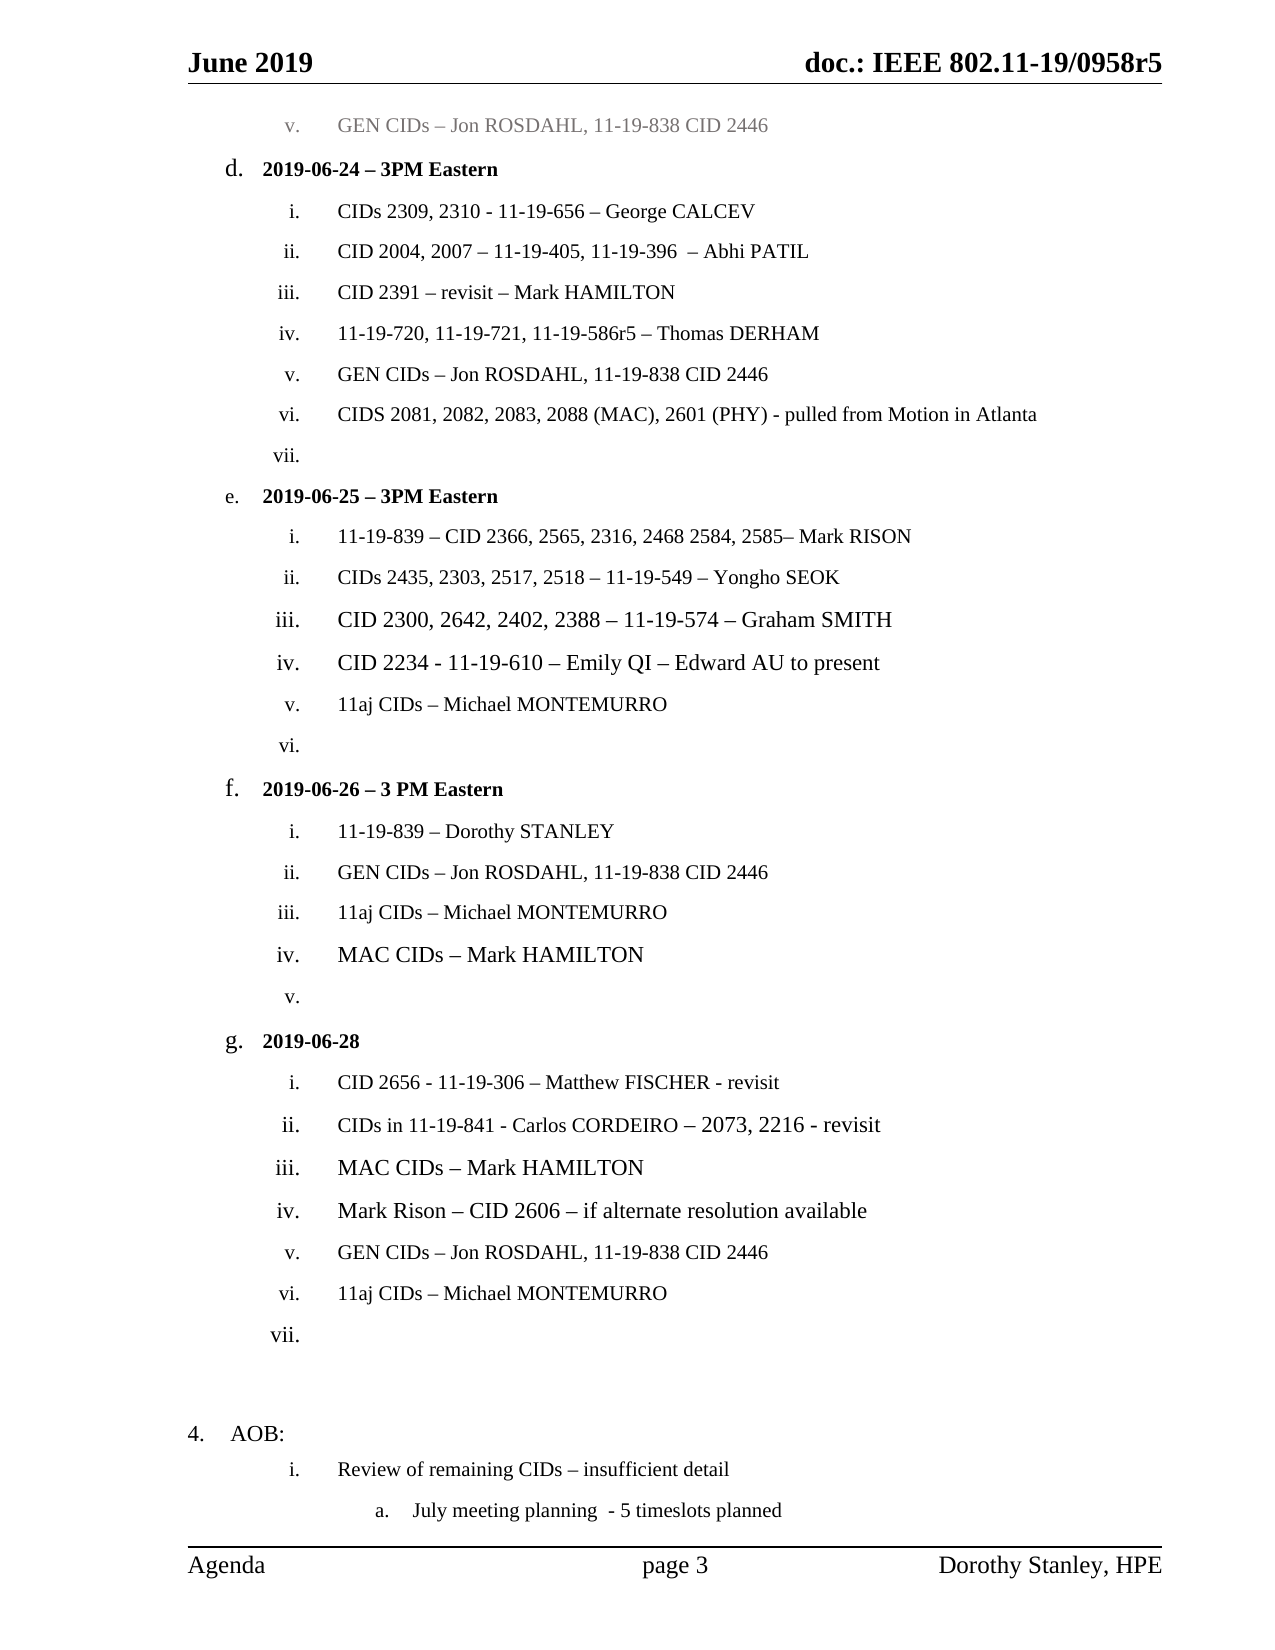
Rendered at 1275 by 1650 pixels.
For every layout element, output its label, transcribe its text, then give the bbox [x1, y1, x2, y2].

list GEN CIDs – Jon ROSDAHL, 11-19-838 CID 2446 [300, 859, 1162, 884]
list 11-19-839 – CID 2366, 2565, 2316, 2468 2584, 2585– Mark RISON [300, 524, 1162, 548]
list 11-19-720, 11-19-721, 11-19-586r5 – Thomas DERHAM [300, 321, 1162, 345]
list CID 2234 - 11-19-610 – Emily QI – Edward AU to present [300, 649, 1162, 675]
list CIDs 2309, 2310 - 11-19-656 – George CALCEV [300, 199, 1162, 223]
list CIDs in 11-19-841 - Carlos CORDEIRO – 2073, 2216 - revisit [300, 1111, 1162, 1137]
list GEN CIDs – Jon ROSDAHL, 11-19-838 CID 2446 [300, 1240, 1162, 1264]
list CIDS 2081, 2082, 2083, 2088 (MAC), 2601 (PHY) - pulled from Motion in Atlanta [300, 402, 1162, 426]
list 2019-06-24 – 3PM Eastern [225, 153, 1162, 182]
list 4. AOB: [187, 1420, 1162, 1447]
list CID 2300, 2642, 2402, 2388 – 11-19-574 – Graham SMITH [300, 606, 1162, 632]
list 2019-06-26 – 3 PM Eastern [225, 773, 1162, 802]
list CID 2004, 2007 – 11-19-405, 11-19-396 – Abhi PATIL [300, 239, 1162, 263]
list CIDs 2435, 2303, 2517, 2518 – 11-19-549 – Yongho SEOK [300, 565, 1162, 589]
list 11aj CIDs – Michael MONTEMURRO [300, 900, 1162, 924]
list 11aj CIDs – Michael MONTEMURRO [300, 692, 1162, 716]
list MAC CIDs – Mark HAMILTON [300, 941, 1162, 967]
list GEN CIDs – Jon ROSDAHL, 11-19-838 CID 2446 [300, 112, 1162, 137]
list 2019-06-28 [225, 1025, 1162, 1053]
list 11-19-839 – Dorothy STANLEY [300, 819, 1162, 843]
list GEN CIDs – Jon ROSDAHL, 11-19-838 CID 2446 [300, 362, 1162, 386]
list 2019-06-25 – 3PM Eastern [225, 484, 1162, 508]
list Mark Rison – CID 2606 – if alternate resolution available [300, 1197, 1162, 1223]
list 11aj CIDs – Michael MONTEMURRO [300, 1281, 1162, 1305]
list Review of remaining CIDs – insufficient detail [300, 1457, 1162, 1481]
list MAC CIDs – Mark HAMILTON [300, 1154, 1162, 1180]
list CID 2656 - 11-19-306 – Matthew FISCHER - revisit [300, 1070, 1162, 1094]
list July meeting planning - 5 timeslots planned [375, 1498, 1162, 1522]
list CID 2391 – revisit – Mark HAMILTON [300, 280, 1162, 304]
